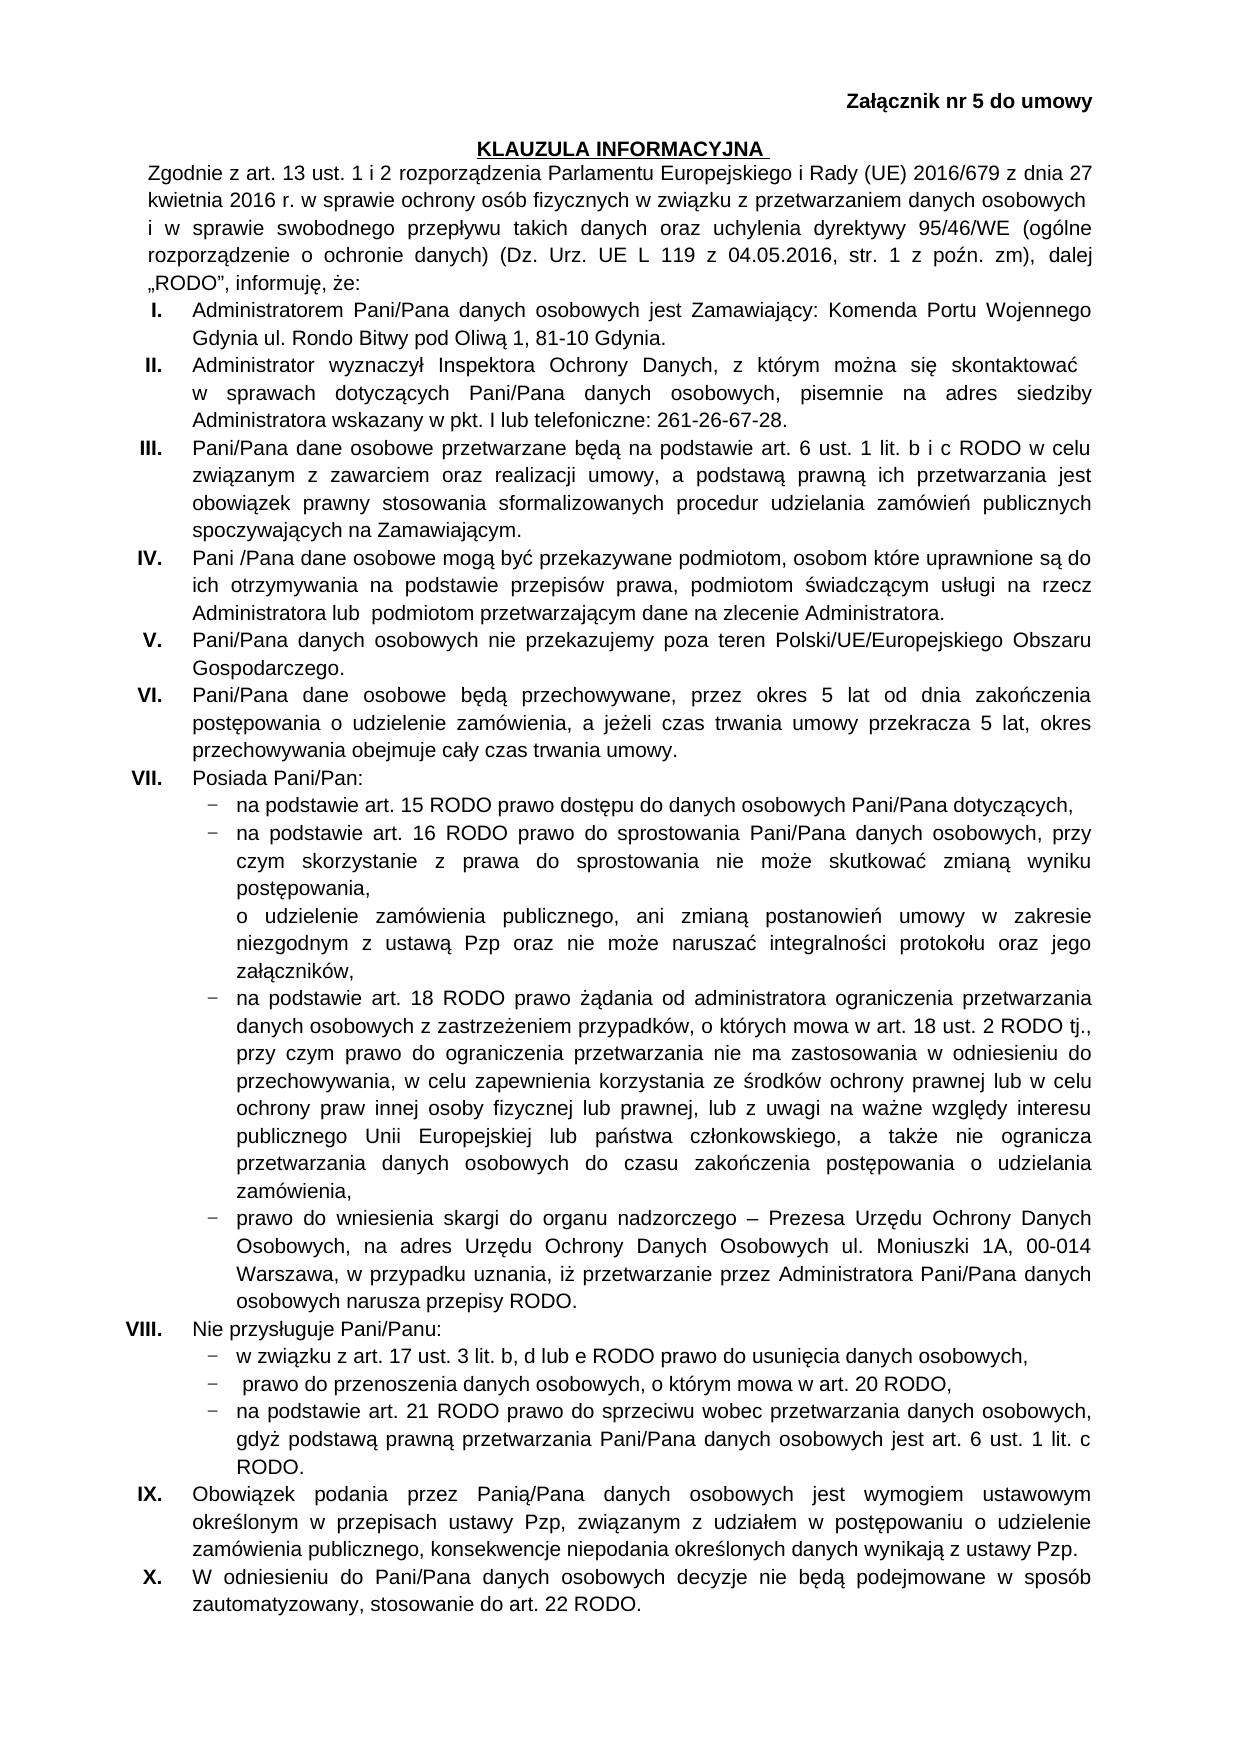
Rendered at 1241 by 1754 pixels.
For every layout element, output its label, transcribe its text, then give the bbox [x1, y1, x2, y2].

list Administrator wyznaczył Inspektora Ochrony Danych, z którym można się skontaktować w sprawach dotyczących Pani/Pana danych osobowych, pisemnie na adres siedziby Administratora wskazany w pkt. I lub telefoniczne: 261-26-67-28. [162, 353, 1093, 432]
text Zgodnie z art. 13 ust. 1 i 2 rozporządzenia Parlamentu Europejskiego i Rady (UE) 2016/679 z dnia 27 kwietnia 2016 r. w sprawie ochrony osób fizycznych w związku z przetwarzaniem danych osobowych i w sprawie swobodnego przepływu takich danych oraz uchylenia dyrektywy 95/46/WE (ogólne rozporządzenie o ochronie danych) (Dz. Urz. UE L 119 z 04.05.2016, str. 1 z poźn. zm), dalej „RODO”, informuję, że: [148, 161, 1093, 294]
list prawo do przenoszenia danych osobowych, o którym mowa w art. 20 RODO, [207, 1372, 1093, 1396]
text KLAUZULA INFORMACYJNA [148, 137, 1093, 161]
list na podstawie art. 15 RODO prawo dostępu do danych osobowych Pani/Pana dotyczących, [207, 793, 1093, 817]
list Pani /Pana dane osobowe mogą być przekazywane podmiotom, osobom które uprawnione są do ich otrzymywania na podstawie przepisów prawa, podmiotom świadczącym usługi na rzecz Administratora lub podmiotom przetwarzającym dane na zlecenie Administratora. [162, 546, 1093, 624]
list Pani/Pana danych osobowych nie przekazujemy poza teren Polski/UE/Europejskiego Obszaru Gospodarczego. [162, 628, 1093, 679]
list w związku z art. 17 ust. 3 lit. b, d lub e RODO prawo do usunięcia danych osobowych, [207, 1344, 1093, 1368]
list Obowiązek podania przez Panią/Pana danych osobowych jest wymogiem ustawowym określonym w przepisach ustawy Pzp, związanym z udziałem w postępowaniu o udzielenie zamówienia publicznego, konsekwencje niepodania określonych danych wynikają z ustawy Pzp. [162, 1482, 1093, 1561]
list Nie przysługuje Pani/Panu: [162, 1316, 1093, 1340]
list Posiada Pani/Pan: [162, 766, 1093, 789]
list na podstawie art. 18 RODO prawo żądania od administratora ograniczenia przetwarzania danych osobowych z zastrzeżeniem przypadków, o których mowa w art. 18 ust. 2 RODO tj., przy czym prawo do ograniczenia przetwarzania nie ma zastosowania w odniesieniu do przechowywania, w celu zapewnienia korzystania ze środków ochrony prawnej lub w celu ochrony praw innej osoby fizycznej lub prawnej, lub z uwagi na ważne względy interesu publicznego Unii Europejskiej lub państwa członkowskiego, a także nie ogranicza przetwarzania danych osobowych do czasu zakończenia postępowania o udzielania zamówienia, [207, 986, 1093, 1203]
list Pani/Pana dane osobowe będą przechowywane, przez okres 5 lat od dnia zakończenia postępowania o udzielenie zamówienia, a jeżeli czas trwania umowy przekracza 5 lat, okres przechowywania obejmuje cały czas trwania umowy. [162, 683, 1093, 762]
list W odniesieniu do Pani/Pana danych osobowych decyzje nie będą podejmowane w sposób zautomatyzowany, stosowanie do art. 22 RODO. [162, 1564, 1093, 1616]
list na podstawie art. 21 RODO prawo do sprzeciwu wobec przetwarzania danych osobowych, gdyż podstawą prawną przetwarzania Pani/Pana danych osobowych jest art. 6 ust. 1 lit. c RODO. [207, 1399, 1093, 1478]
list Administratorem Pani/Pana danych osobowych jest Zamawiający: Komenda Portu Wojennego Gdynia ul. Rondo Bitwy pod Oliwą 1, 81-10 Gdynia. [162, 298, 1093, 349]
text Załącznik nr 5 do umowy [148, 89, 1093, 113]
list na podstawie art. 16 RODO prawo do sprostowania Pani/Pana danych osobowych, przy czym skorzystanie z prawa do sprostowania nie może skutkować zmianą wyniku postępowania, o udzielenie zamówienia publicznego, ani zmianą postanowień umowy w zakresie niezgodnym z ustawą Pzp oraz nie może naruszać integralności protokołu oraz jego załączników, [207, 821, 1093, 982]
list prawo do wniesienia skargi do organu nadzorczego – Prezesa Urzędu Ochrony Danych Osobowych, na adres Urzędu Ochrony Danych Osobowych ul. Moniuszki 1A, 00-014 Warszawa, w przypadku uznania, iż przetwarzanie przez Administratora Pani/Pana danych osobowych narusza przepisy RODO. [207, 1206, 1093, 1313]
list Pani/Pana dane osobowe przetwarzane będą na podstawie art. 6 ust. 1 lit. b i c RODO w celu związanym z zawarciem oraz realizacji umowy, a podstawą prawną ich przetwarzania jest obowiązek prawny stosowania sformalizowanych procedur udzielania zamówień publicznych spoczywających na Zamawiającym. [162, 436, 1093, 542]
